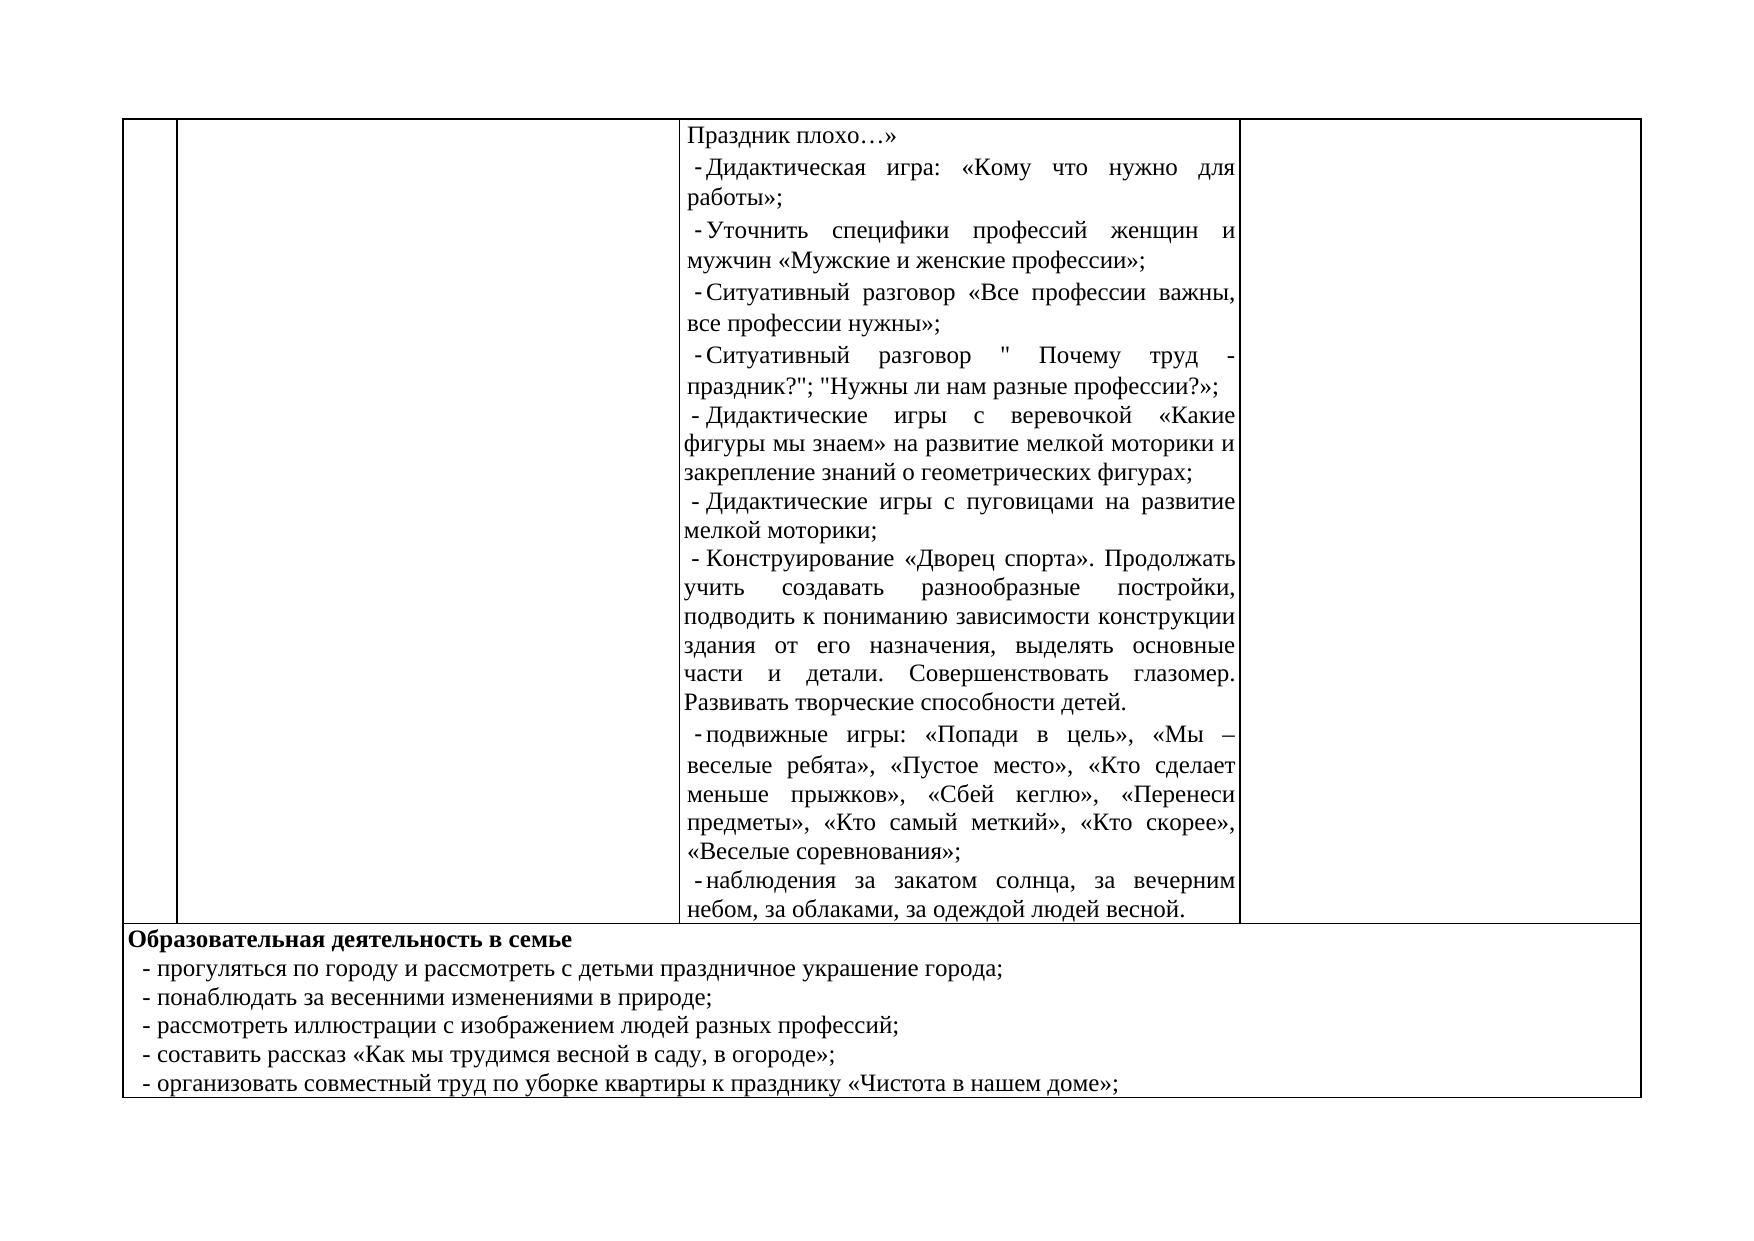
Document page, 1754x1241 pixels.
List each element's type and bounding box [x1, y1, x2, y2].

table_cell [124, 924, 1640, 1097]
table_cell [1241, 120, 1640, 922]
table_cell [680, 120, 1239, 922]
table_cell [124, 120, 176, 922]
table_cell [178, 120, 679, 922]
